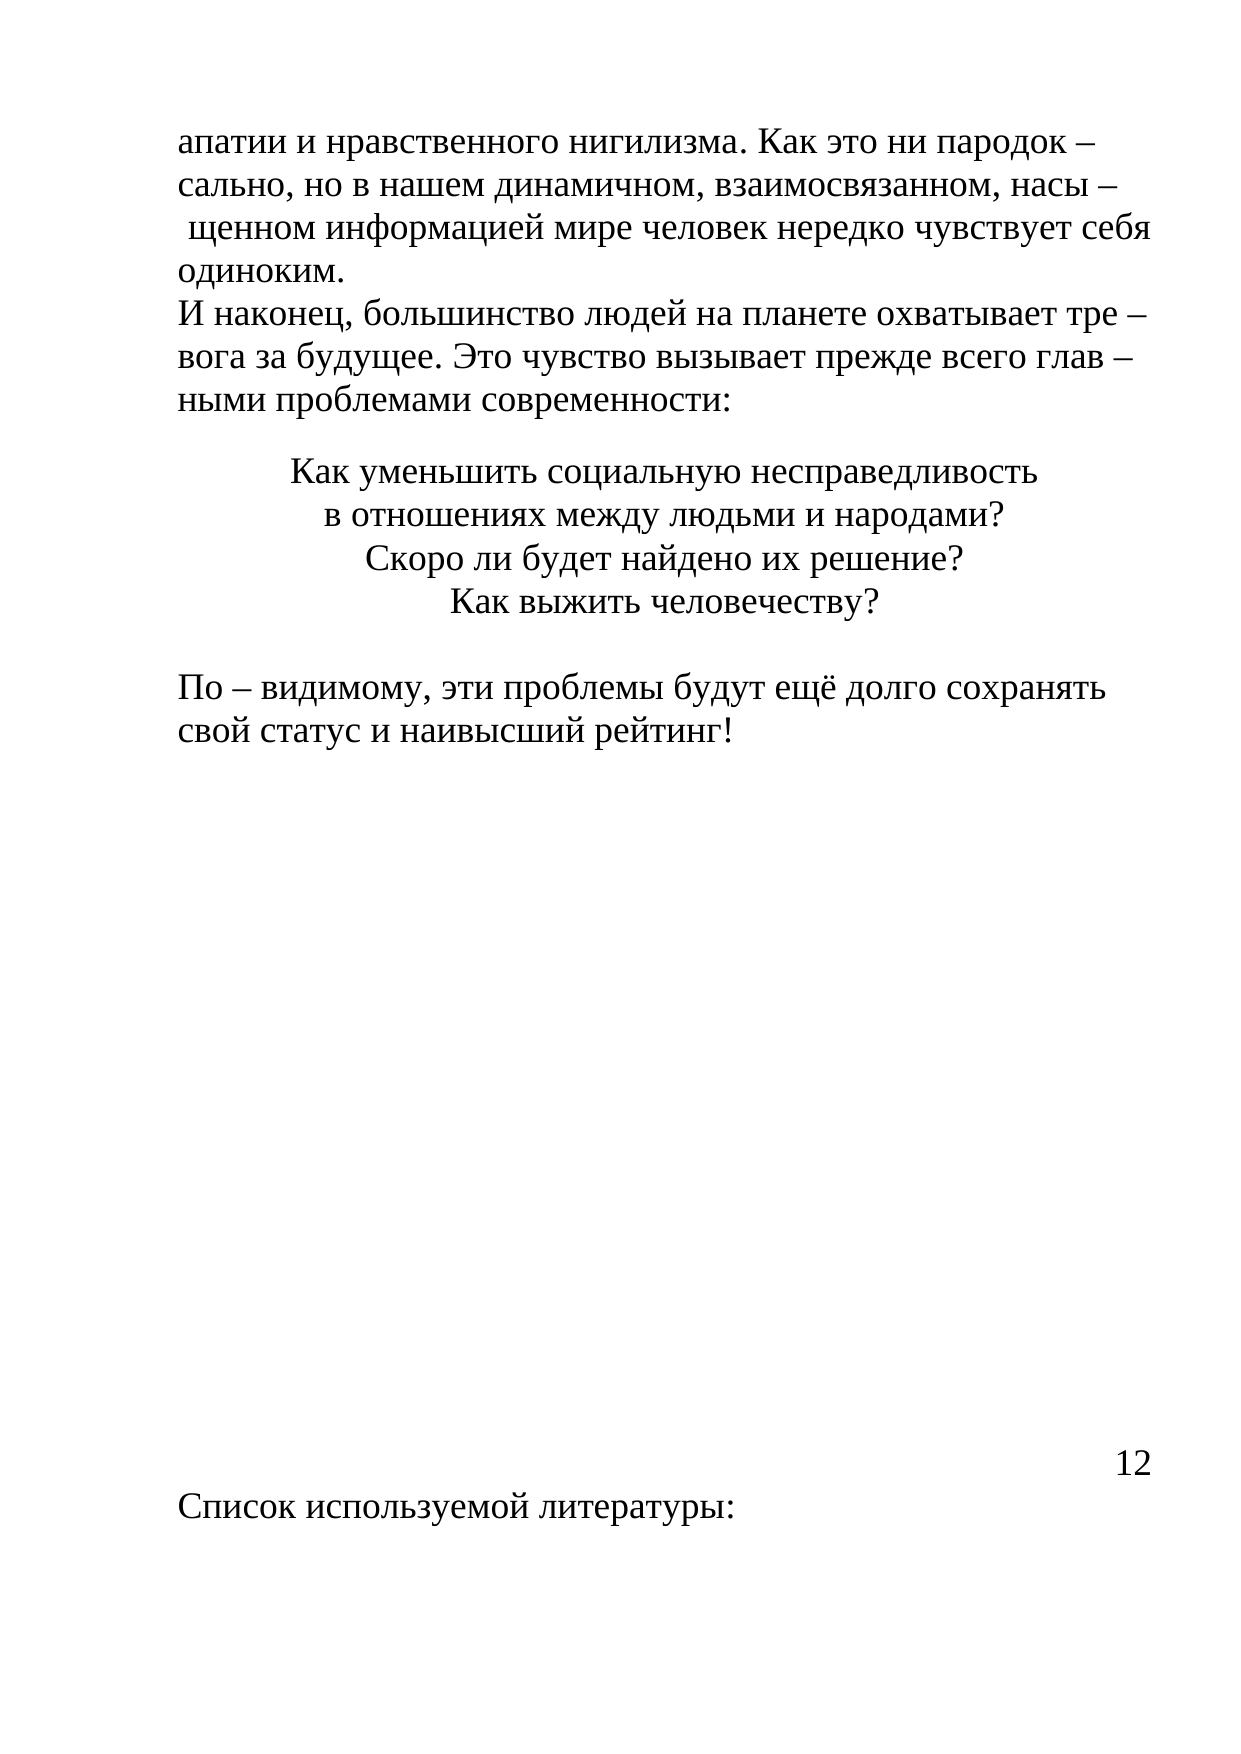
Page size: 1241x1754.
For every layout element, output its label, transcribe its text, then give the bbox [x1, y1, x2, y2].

text вога за будущее. Это чувство вызывает прежде всего глав – [177, 334, 1152, 377]
text сально, но в нашем динамичном, взаимосвязанном, насы – [177, 161, 1152, 204]
text Список используемой литературы: [177, 1484, 1152, 1527]
text ными проблемами современности: [177, 377, 1152, 420]
text свой статус и наивысший рейтинг! [177, 707, 1152, 751]
text щенном информацией мире человек нередко чувствует себя [177, 204, 1152, 247]
text одиноким. [177, 247, 1152, 291]
text И наконец, большинство людей на планете охватывает тре – [177, 291, 1152, 334]
text в отношениях между людьми и народами? [177, 492, 1152, 535]
text Как уменьшить социальную несправедливость [177, 449, 1152, 492]
text апатии и нравственного нигилизма. Как это ни пародок – [177, 118, 1152, 161]
text Скоро ли будет найдено их решение? [177, 535, 1152, 578]
text 12 [177, 1441, 1152, 1484]
text Как выжить человечеству? [177, 578, 1152, 621]
text По – видимому, эти проблемы будут ещё долго сохранять [177, 664, 1152, 707]
